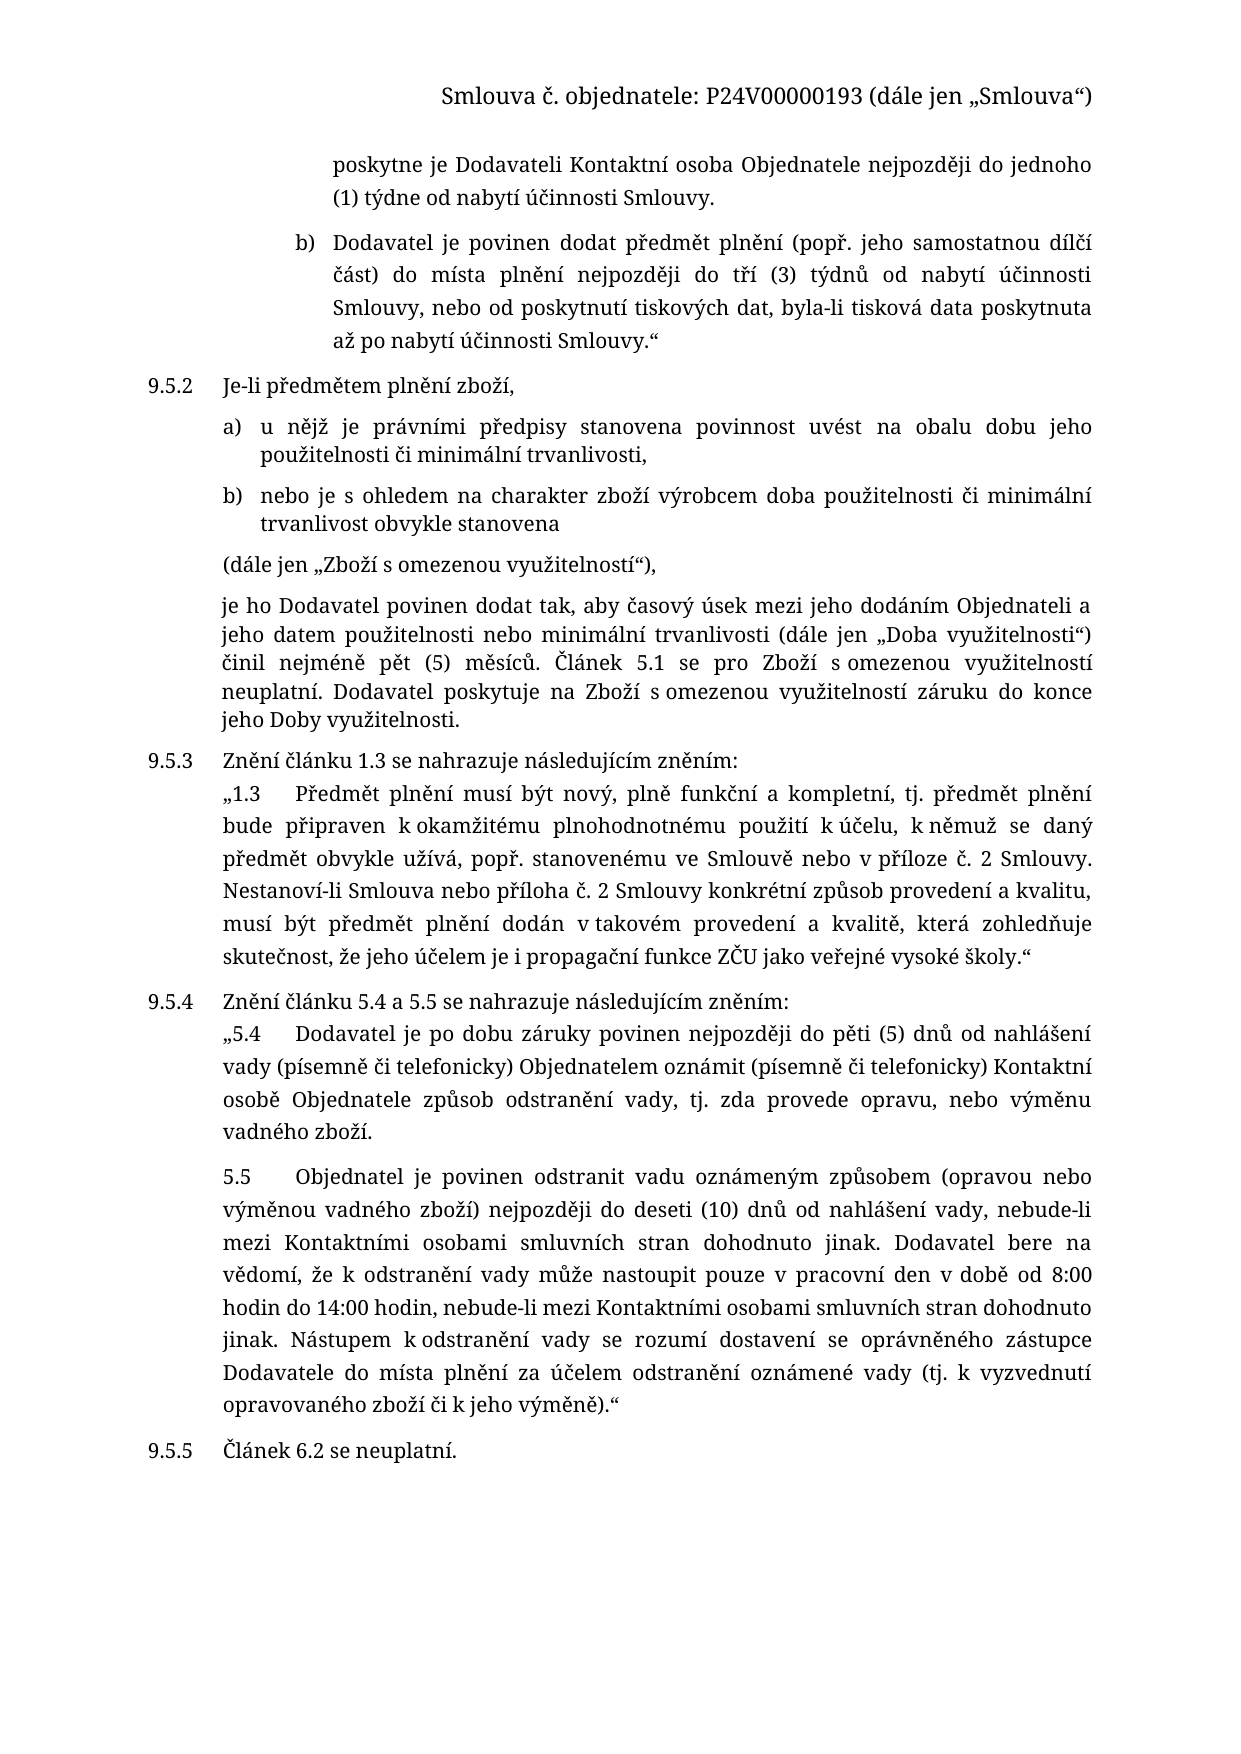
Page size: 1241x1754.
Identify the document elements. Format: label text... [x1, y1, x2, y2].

list Článek 6.2 se neuplatní. [148, 1436, 1093, 1464]
text je ho Dodavatel povinen dodat tak, aby časový úsek mezi jeho dodáním Objednateli a jeho datem použitelnosti nebo minimální trvanlivosti (dále jen „Doba využitelnosti“) činil nejméně pět (5) měsíců. Článek 5.1 se pro Zboží s omezenou využitelností neuplatní. Dodavatel poskytuje na Zboží s omezenou využitelností záruku do konce jeho Doby využitelnosti. [221, 591, 1093, 734]
list „1.3 Předmět plnění musí být nový, plně funkční a kompletní, tj. předmět plnění bude připraven k okamžitému plnohodnotnému použití k účelu, k němuž se daný předmět obvykle užívá, popř. stanovenému ve Smlouvě nebo v příloze č. 2 Smlouvy. Nestanoví-li Smlouva nebo příloha č. 2 Smlouvy konkrétní způsob provedení a kvalitu, musí být předmět plnění dodán v takovém provedení a kvalitě, která zohledňuje skutečnost, že jeho účelem je i propagační funkce ZČU jako veřejné vysoké školy.“ [223, 779, 1093, 970]
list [295, 150, 1093, 211]
list Je-li předmětem plnění zboží, [148, 371, 1093, 399]
list Znění článku 5.4 a 5.5 se nahrazuje následujícím zněním: [148, 987, 1093, 1015]
list 5.5 Objednatel je povinen odstranit vadu oznámeným způsobem (opravou nebo výměnou vadného zboží) nejpozději do deseti (10) dnů od nahlášení vady, nebude-li mezi Kontaktními osobami smluvních stran dohodnuto jinak. Dodavatel bere na vědomí, že k odstranění vady může nastoupit pouze v pracovní den v době od 8:00 hodin do 14:00 hodin, nebude-li mezi Kontaktními osobami smluvních stran dohodnuto jinak. Nástupem k odstranění vady se rozumí dostavení se oprávněného zástupce Dodavatele do místa plnění za účelem odstranění oznámené vady (tj. k vyzvednutí opravovaného zboží či k jeho výměně).“ [223, 1162, 1093, 1419]
list Znění článku 1.3 se nahrazuje následujícím zněním: [148, 746, 1093, 774]
list „5.4 Dodavatel je po dobu záruky povinen nejpozději do pěti (5) dnů od nahlášení vady (písemně či telefonicky) Objednatelem oznámit (písemně či telefonicky) Kontaktní osobě Objednatele způsob odstranění vady, tj. zda provede opravu, nebo výměnu vadného zboží. [223, 1019, 1093, 1146]
list nebo je s ohledem na charakter zboží výrobcem doba použitelnosti či minimální trvanlivost obvykle stanovena [223, 481, 1093, 538]
list u nějž je právními předpisy stanovena povinnost uvést na obalu dobu jeho použitelnosti či minimální trvanlivosti, [223, 412, 1093, 469]
text (dále jen „Zboží s omezenou využitelností“), [223, 551, 1093, 579]
list Dodavatel je povinen dodat předmět plnění (popř. jeho samostatnou dílčí část) do místa plnění nejpozději do tří (3) týdnů od nabytí účinnosti Smlouvy, nebo od poskytnutí tiskových dat, byla-li tisková data poskytnuta až po nabytí účinnosti Smlouvy.“ [295, 228, 1093, 354]
